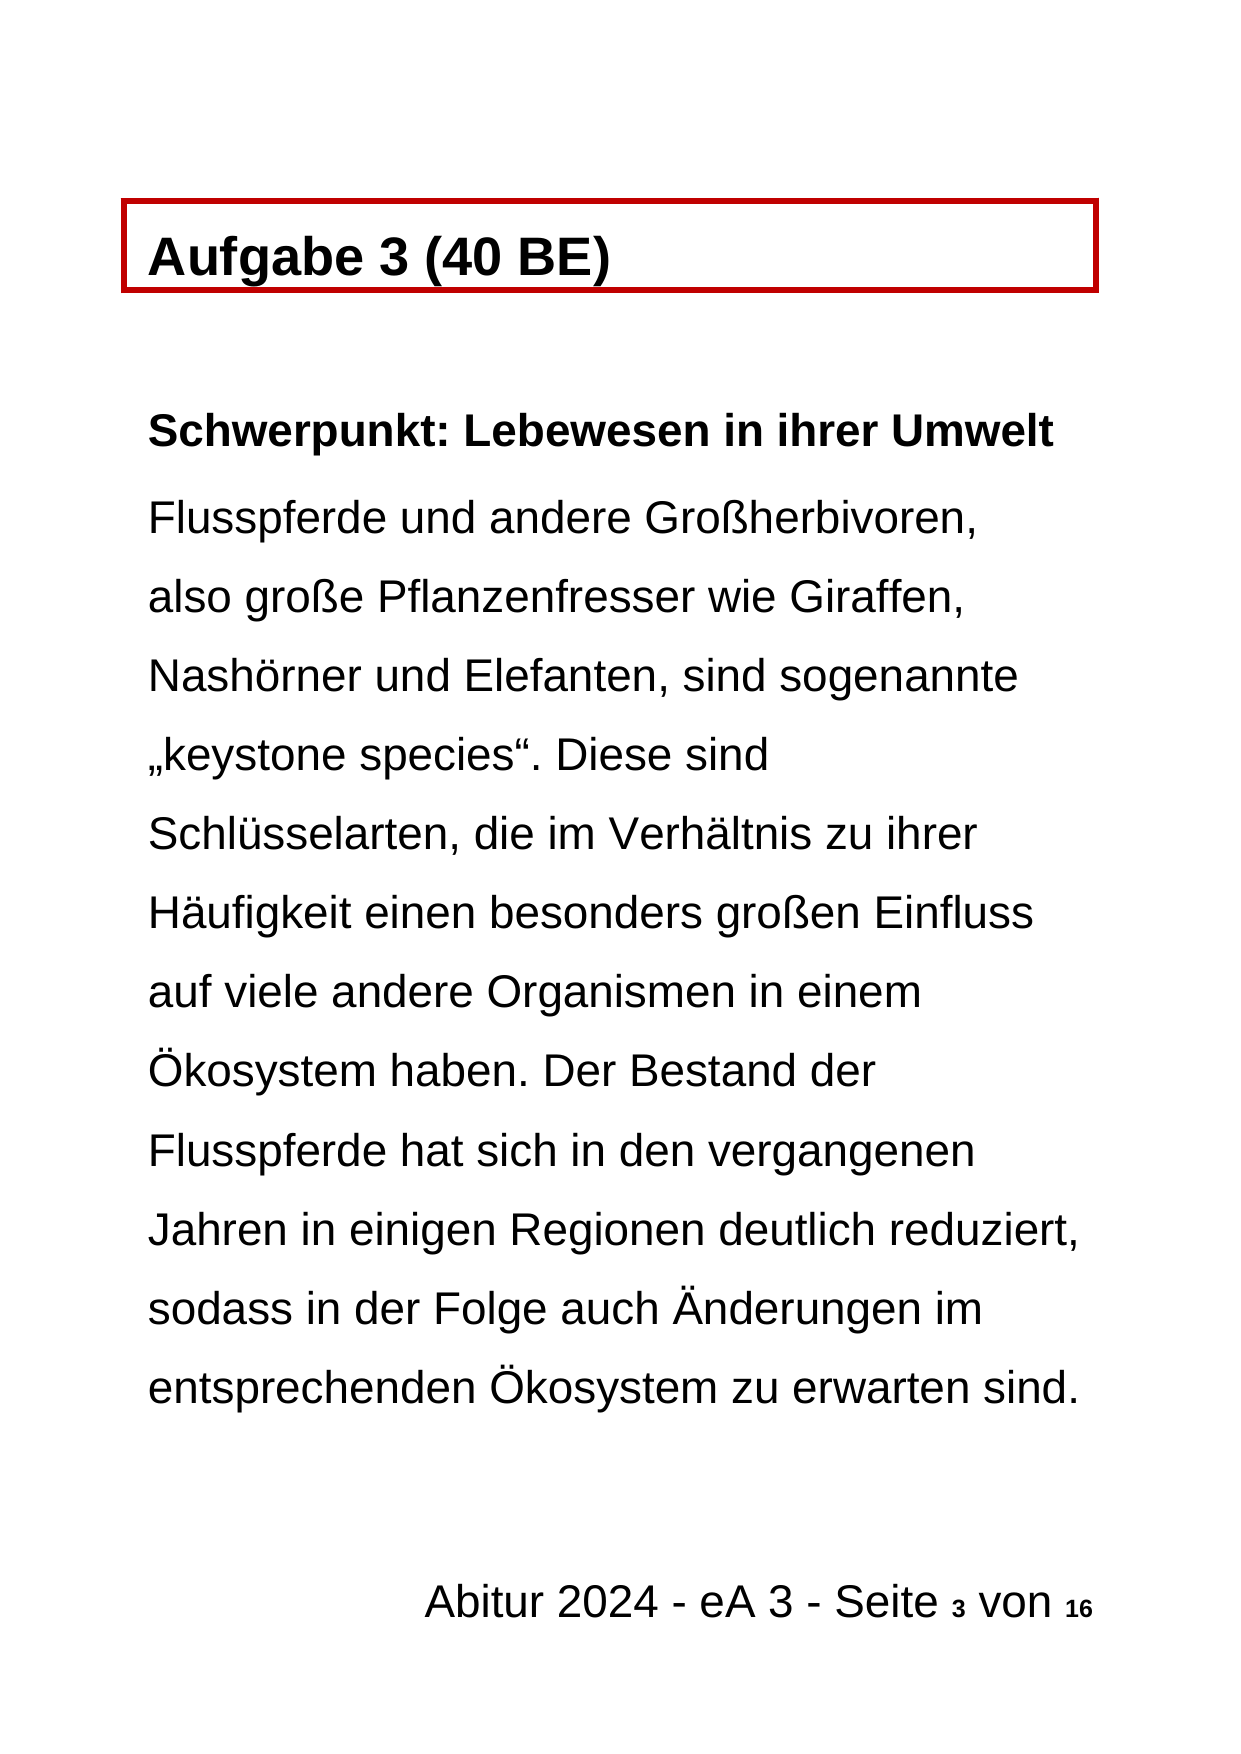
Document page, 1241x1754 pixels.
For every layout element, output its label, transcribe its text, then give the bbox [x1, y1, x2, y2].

subtitle Aufgabe 3 (40 BE) [127, 204, 1093, 287]
subtitle Schwerpunkt: Lebewesen in ihrer Umwelt [148, 403, 1093, 456]
text Flusspferde und andere Großherbivoren, also große Pflanzenfresser wie Giraffen, Nashörner und Elefanten, sind sogenannte „keystone species“. Diese sind Schlüsselarten, die im Verhältnis zu ihrer Häufigkeit einen besonders großen Einfluss auf viele andere Organismen in einem Ökosystem haben. Der Bestand der Flusspferde hat sich in den vergangenen Jahren in einigen Regionen deutlich reduziert, sodass in der Folge auch Änderungen im entsprechenden Ökosystem zu erwarten sind. [148, 491, 1093, 1413]
